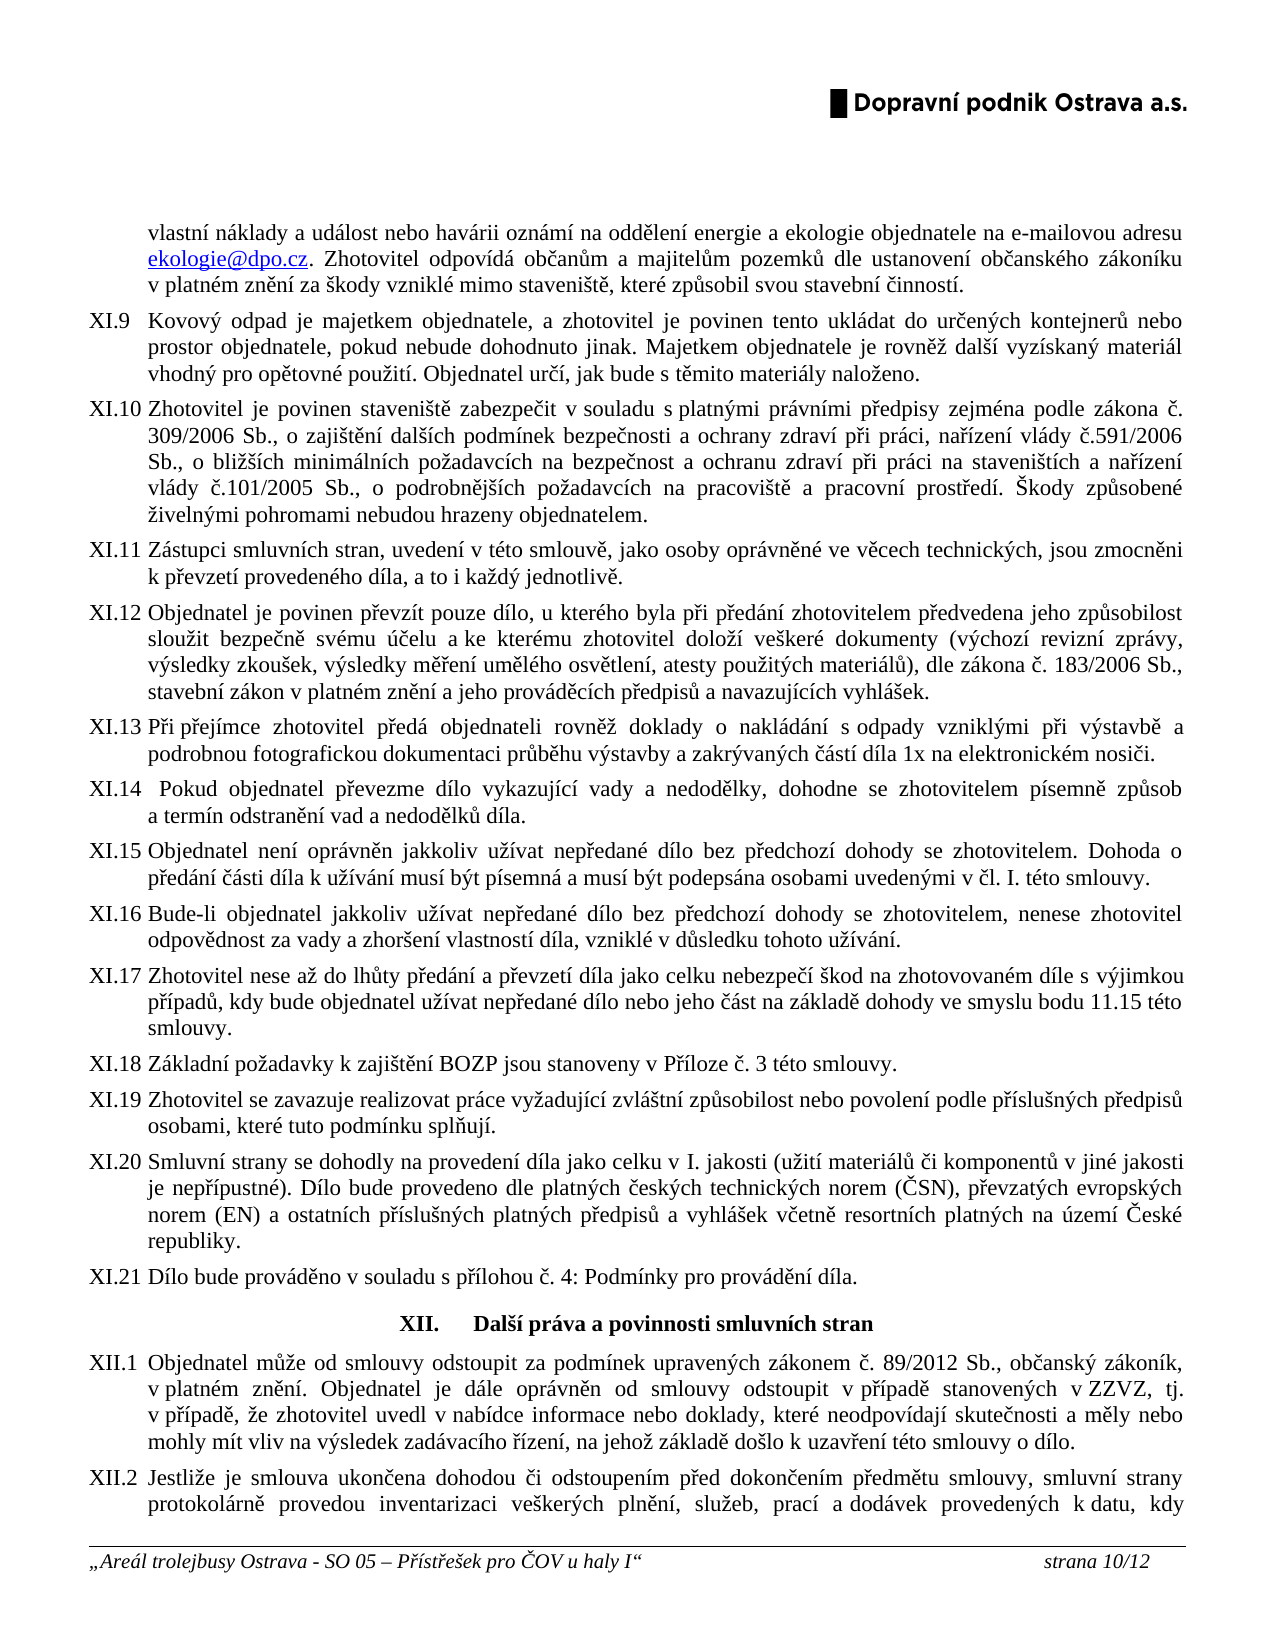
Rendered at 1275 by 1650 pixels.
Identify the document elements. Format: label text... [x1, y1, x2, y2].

list Dílo bude prováděno v souladu s přílohou č. 4: Podmínky pro provádění díla. [89, 1263, 1184, 1289]
list Při přejímce zhotovitel předá objednateli rovněž doklady o nakládání s odpady vzniklými při výstavbě a podrobnou fotografickou dokumentaci průběhu výstavby a zakrývaných částí díla 1x na elektronickém nosiči. [89, 713, 1184, 766]
list Pokud objednatel převezme dílo vykazující vady a nedodělky, dohodne se zhotovitelem písemně způsob a termín odstranění vad a nedodělků díla. [89, 776, 1184, 828]
list Bude-li objednatel jakkoliv užívat nepředané dílo bez předchozí dohody se zhotovitelem, nenese zhotovitel odpovědnost za vady a zhoršení vlastností díla, vzniklé v důsledku tohoto užívání. [89, 900, 1184, 952]
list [89, 1464, 1184, 1516]
list Kovový odpad je majetkem objednatele, a zhotovitel je povinen tento ukládat do určených kontejnerů nebo prostor objednatele, pokud nebude dohodnuto jinak. Majetkem objednatele je rovněž další vyzískaný materiál vhodný pro opětovné použití. Objednatel určí, jak bude s těmito materiály naloženo. [89, 307, 1184, 386]
list Zhotovitel nese až do lhůty předání a převzetí díla jako celku nebezpečí škod na zhotovovaném díle s výjimkou případů, kdy bude objednatel užívat nepředané dílo nebo jeho část na základě dohody ve smyslu bodu 11.15 této smlouvy. [89, 962, 1184, 1041]
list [89, 218, 1184, 298]
list Objednatel není oprávněn jakkoliv užívat nepředané dílo bez předchozí dohody se zhotovitelem. Dohoda o předání části díla k užívání musí být písemná a musí být podepsána osobami uvedenými v čl. I. této smlouvy. [89, 838, 1184, 890]
picture [830, 89, 1187, 118]
list Zhotovitel se zavazuje realizovat práce vyžadující zvláštní způsobilost nebo povolení podle příslušných předpisů osobami, které tuto podmínku splňují. [89, 1086, 1184, 1139]
list Objednatel může od smlouvy odstoupit za podmínek upravených zákonem č. 89/2012 Sb., občanský zákoník, v platném znění. Objednatel je dále oprávněn od smlouvy odstoupit v případě stanovených v ZZVZ, tj. v případě, že zhotovitel uvedl v nabídce informace nebo doklady, které neodpovídají skutečnosti a měly nebo mohly mít vliv na výsledek zadávacího řízení, na jehož základě došlo k uzavření této smlouvy o dílo. [89, 1349, 1184, 1454]
list Zástupci smluvních stran, uvedení v této smlouvě, jako osoby oprávněné ve věcech technických, jsou zmocněni k převzetí provedeného díla, a to i každý jednotlivě. [89, 537, 1184, 589]
list Základní požadavky k zajištění BOZP jsou stanoveny v Příloze č. 3 této smlouvy. [89, 1050, 1184, 1077]
list Smluvní strany se dohodly na provedení díla jako celku v I. jakosti (užití materiálů či komponentů v jiné jakosti je nepřípustné). Dílo bude provedeno dle platných českých technických norem (ČSN), převzatých evropských norem (EN) a ostatních příslušných platných předpisů a vyhlášek včetně resortních platných na území České republiky. [89, 1148, 1184, 1253]
subtitle Další práva a povinnosti smluvních stran [89, 1310, 1184, 1336]
list Zhotovitel je povinen staveniště zabezpečit v souladu s platnými právními předpisy zejména podle zákona č. 309/2006 Sb., o zajištění dalších podmínek bezpečnosti a ochrany zdraví při práci, nařízení vlády č.591/2006 Sb., o bližších minimálních požadavcích na bezpečnost a ochranu zdraví při práci na staveništích a nařízení vlády č.101/2005 Sb., o podrobnějších požadavcích na pracoviště a pracovní prostředí. Škody způsobené živelnými pohromami nebudou hrazeny objednatelem. [89, 395, 1184, 527]
list Objednatel je povinen převzít pouze dílo, u kterého byla při předání zhotovitelem předvedena jeho způsobilost sloužit bezpečně svému účelu a ke kterému zhotovitel doloží veškeré dokumenty (výchozí revizní zprávy, výsledky zkoušek, výsledky měření umělého osvětlení, atesty použitých materiálů), dle zákona č. 183/2006 Sb., stavební zákon v platném znění a jeho prováděcích předpisů a navazujících vyhlášek. [89, 599, 1184, 704]
